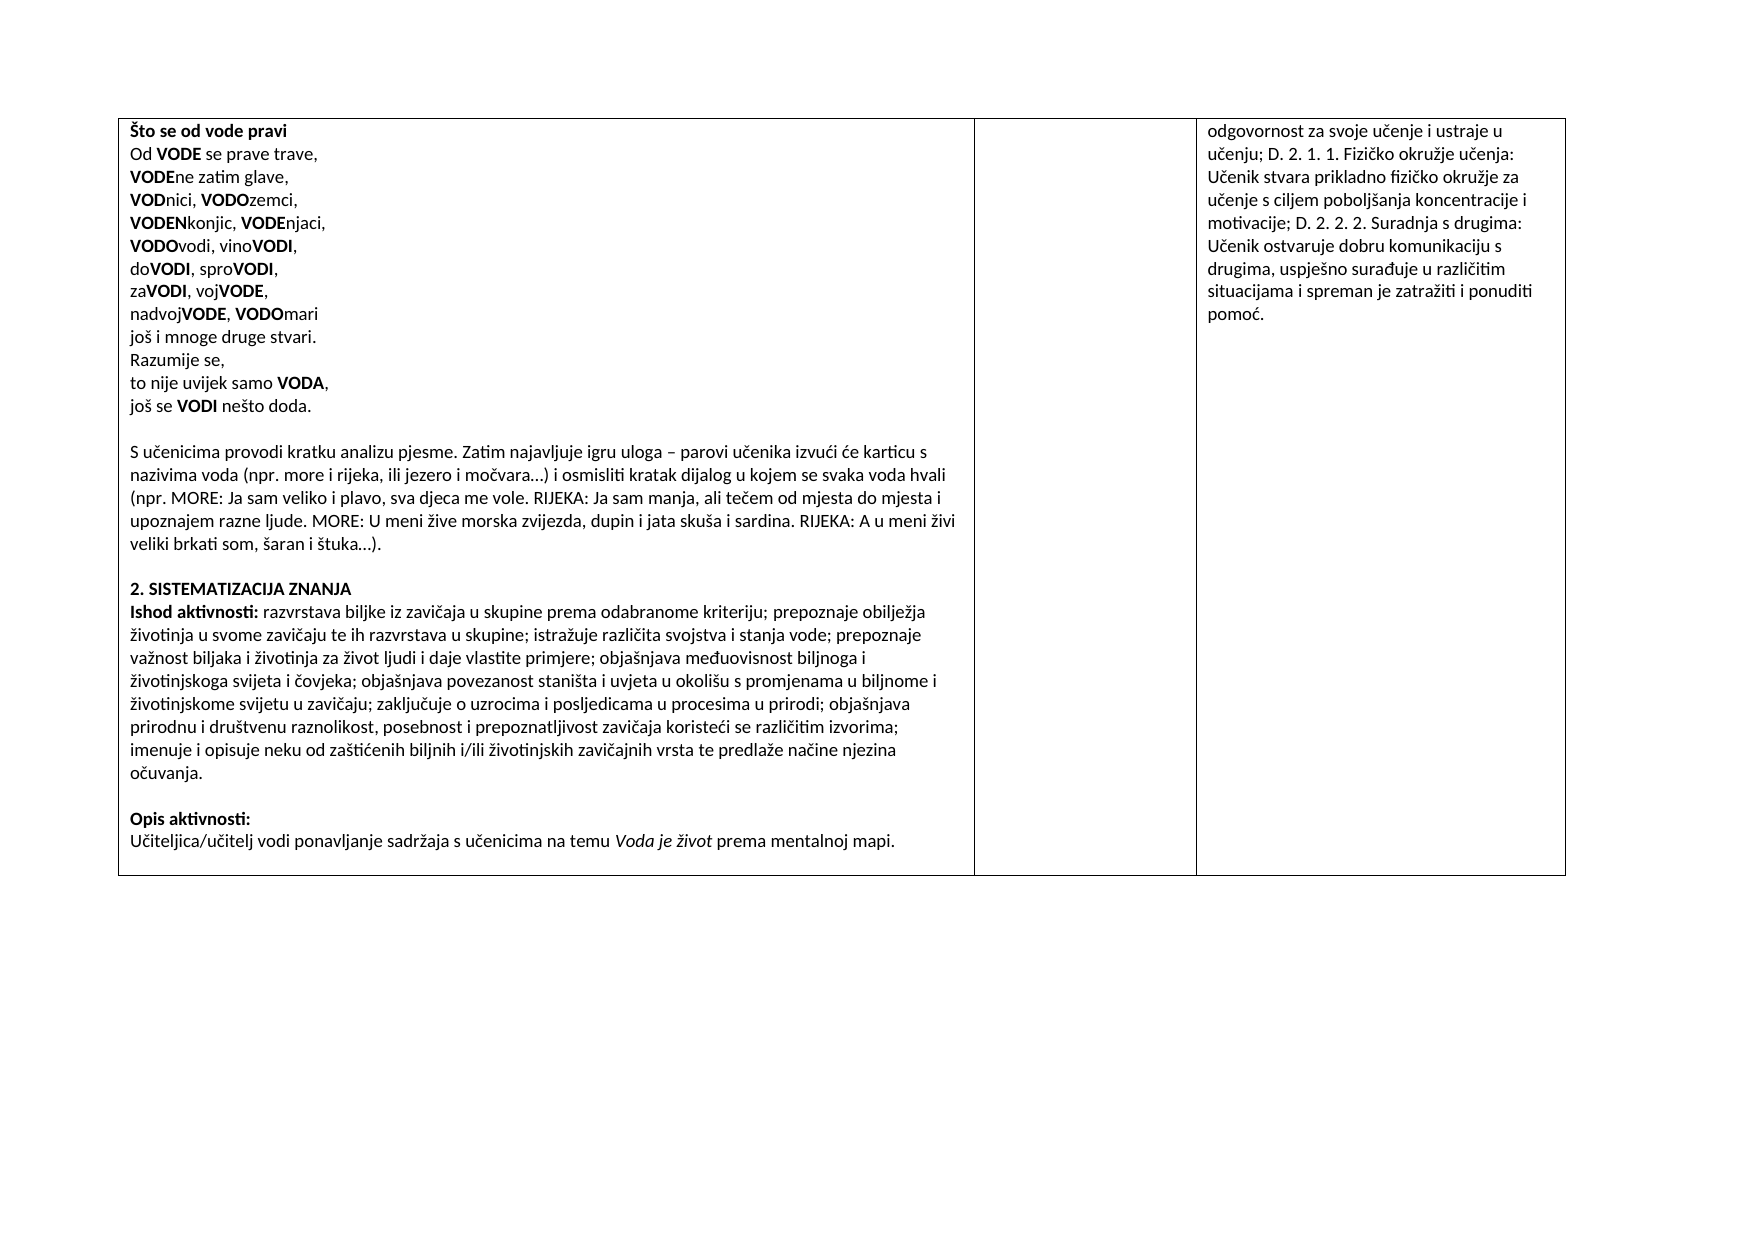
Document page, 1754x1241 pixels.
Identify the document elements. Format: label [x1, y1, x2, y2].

table_cell [975, 119, 1196, 875]
table_cell [119, 119, 974, 875]
table_cell [1197, 119, 1565, 875]
